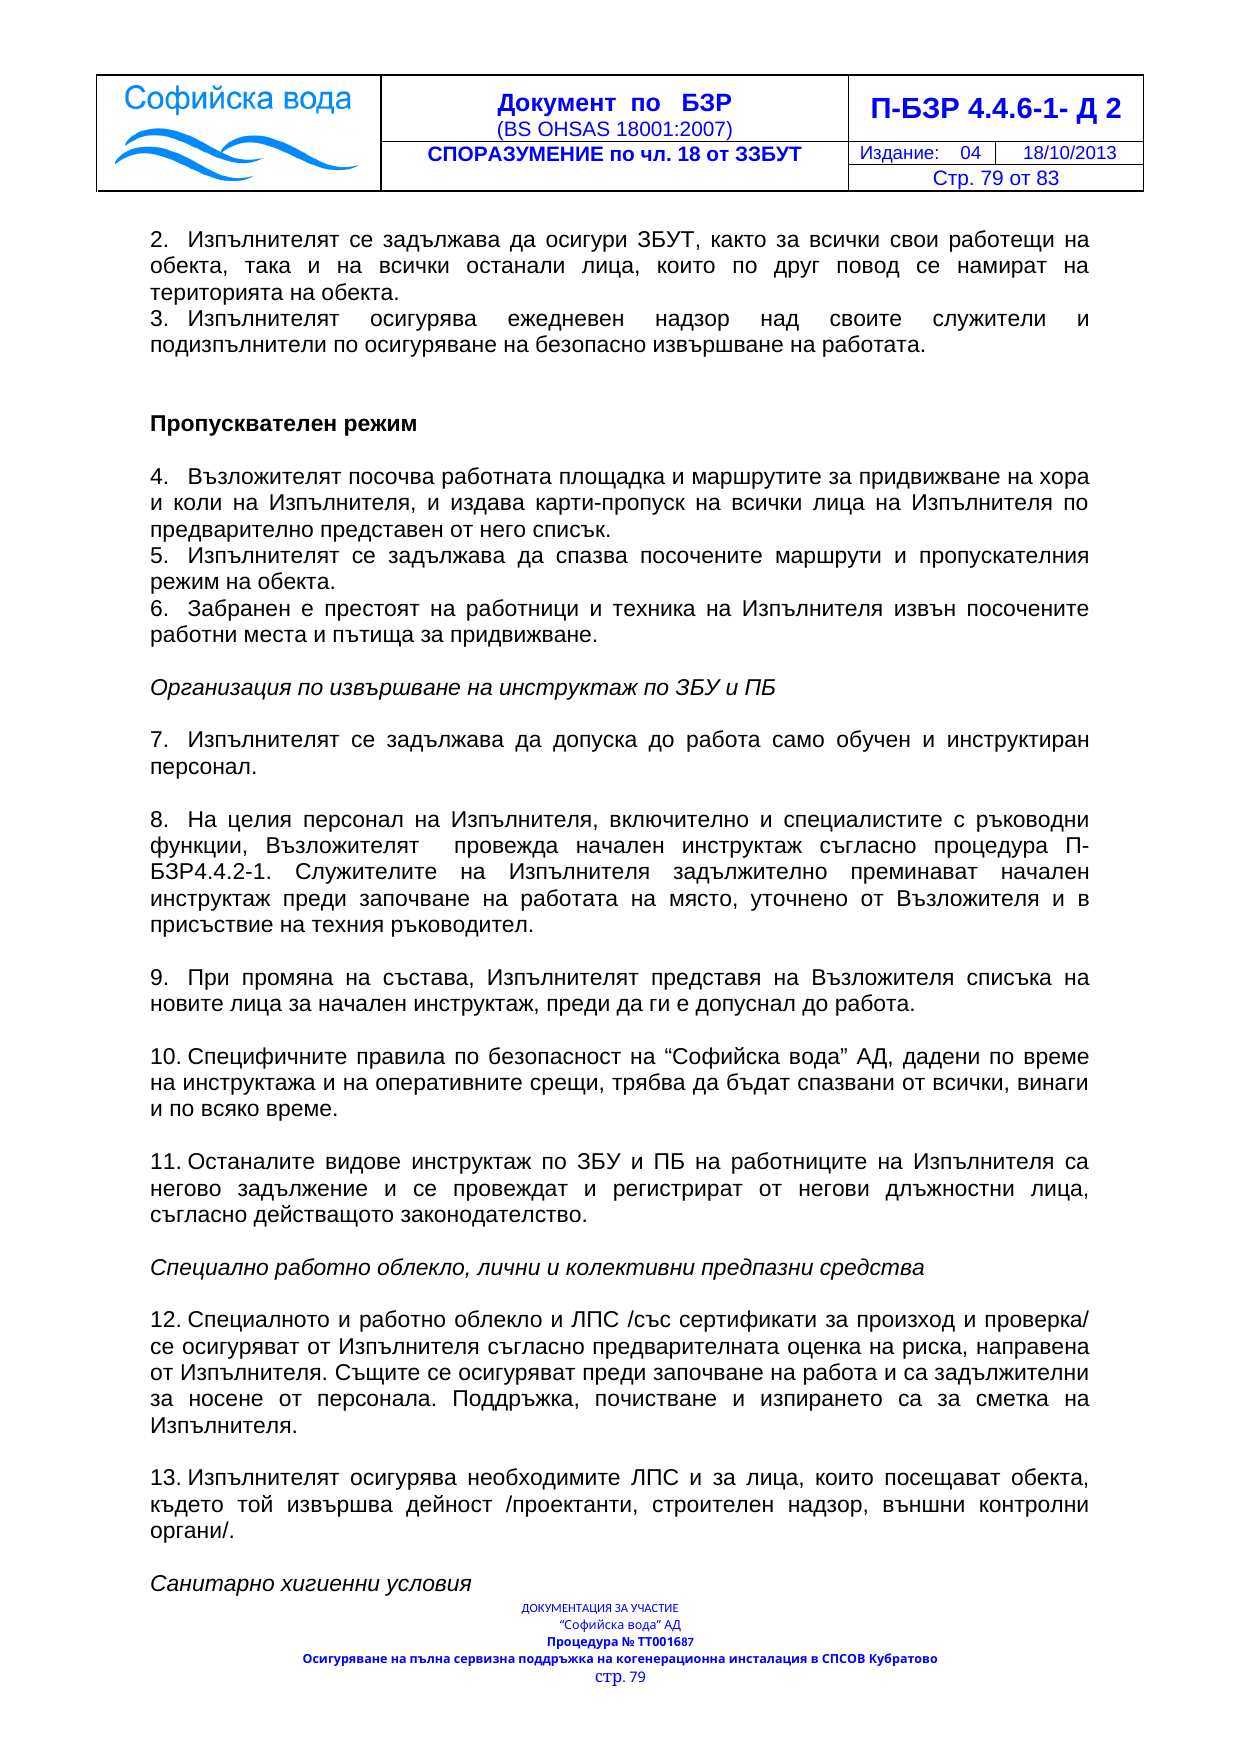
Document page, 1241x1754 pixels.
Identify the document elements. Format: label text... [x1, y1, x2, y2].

list Изпълнителят се задължава да допуска до работа само обучен и инструктиран персонал. [150, 726, 1090, 779]
list Специфичните правила по безопасност на “Софийска вода” АД, дадени по време на инструктажа и на оперативните срещи, трябва да бъдат спазвани от всички, винаги и по всяко време. [150, 1043, 1090, 1122]
text Пропусквателен режим [150, 410, 1090, 437]
list Изпълнителят осигурява ежедневен надзор над своите служители и подизпълнители по осигуряване на безопасно извършване на работата. [150, 305, 1090, 357]
text Специално работно облекло, лични и колективни предпазни средства [150, 1253, 1090, 1280]
list Останалите видове инструктаж по ЗБУ и ПБ на работниците на Изпълнителя са негово задължение и се провеждат и регистрират от негови длъжностни лица, съгласно действащото законодателство. [150, 1148, 1090, 1227]
text Санитарно хигиенни условия [150, 1570, 1090, 1596]
list Забранен е престоят на работници и техника на Изпълнителя извън посочените работни места и пътища за придвижване. [150, 595, 1090, 647]
list На целия персонал на Изпълнителя, включително и специалистите с ръководни функции, Възложителят провежда начален инструктаж съгласно процедура П-БЗР4.4.2-1. Служителите на Изпълнителя задължително преминават начален инструктаж преди започване на работата на място, уточнено от Възложителя и в присъствие на техния ръководител. [150, 806, 1090, 937]
list Изпълнителят се задължава да осигури ЗБУТ, както за всички свои работещи на обекта, така и на всички останали лица, които по друг повод се намират на територията на обекта. [150, 226, 1090, 305]
list Възложителят посочва работната площадка и маршрутите за придвижване на хора и коли на Изпълнителя, и издава карти-пропуск на всички лица на Изпълнителя по предварително представен от него списък. [150, 463, 1090, 542]
list Специалното и работно облекло и ЛПС /със сертификати за произход и проверка/ се осигуряват от Изпълнителя съгласно предварителната оценка на риска, направена от Изпълнителя. Същите се осигуряват преди започване на работа и са задължителни за носене от персонала. Поддръжка, почистване и изпирането са за сметка на Изпълнителя. [150, 1306, 1090, 1438]
picture [115, 85, 359, 181]
list Изпълнителят се задължава да спазва посочените маршрути и пропускателния режим на обекта. [150, 542, 1090, 595]
text Организация по извършване на инструктаж по ЗБУ и ПБ [150, 674, 1090, 700]
list Изпълнителят осигурява необходимите ЛПС и за лица, които посещават обекта, където той извършва дейност /проектанти, строителен надзор, външни контролни органи/. [150, 1464, 1090, 1543]
list При промяна на състава, Изпълнителят представя на Възложителя списъка на новите лица за начален инструктаж, преди да ги е допуснал до работа. [150, 964, 1090, 1016]
